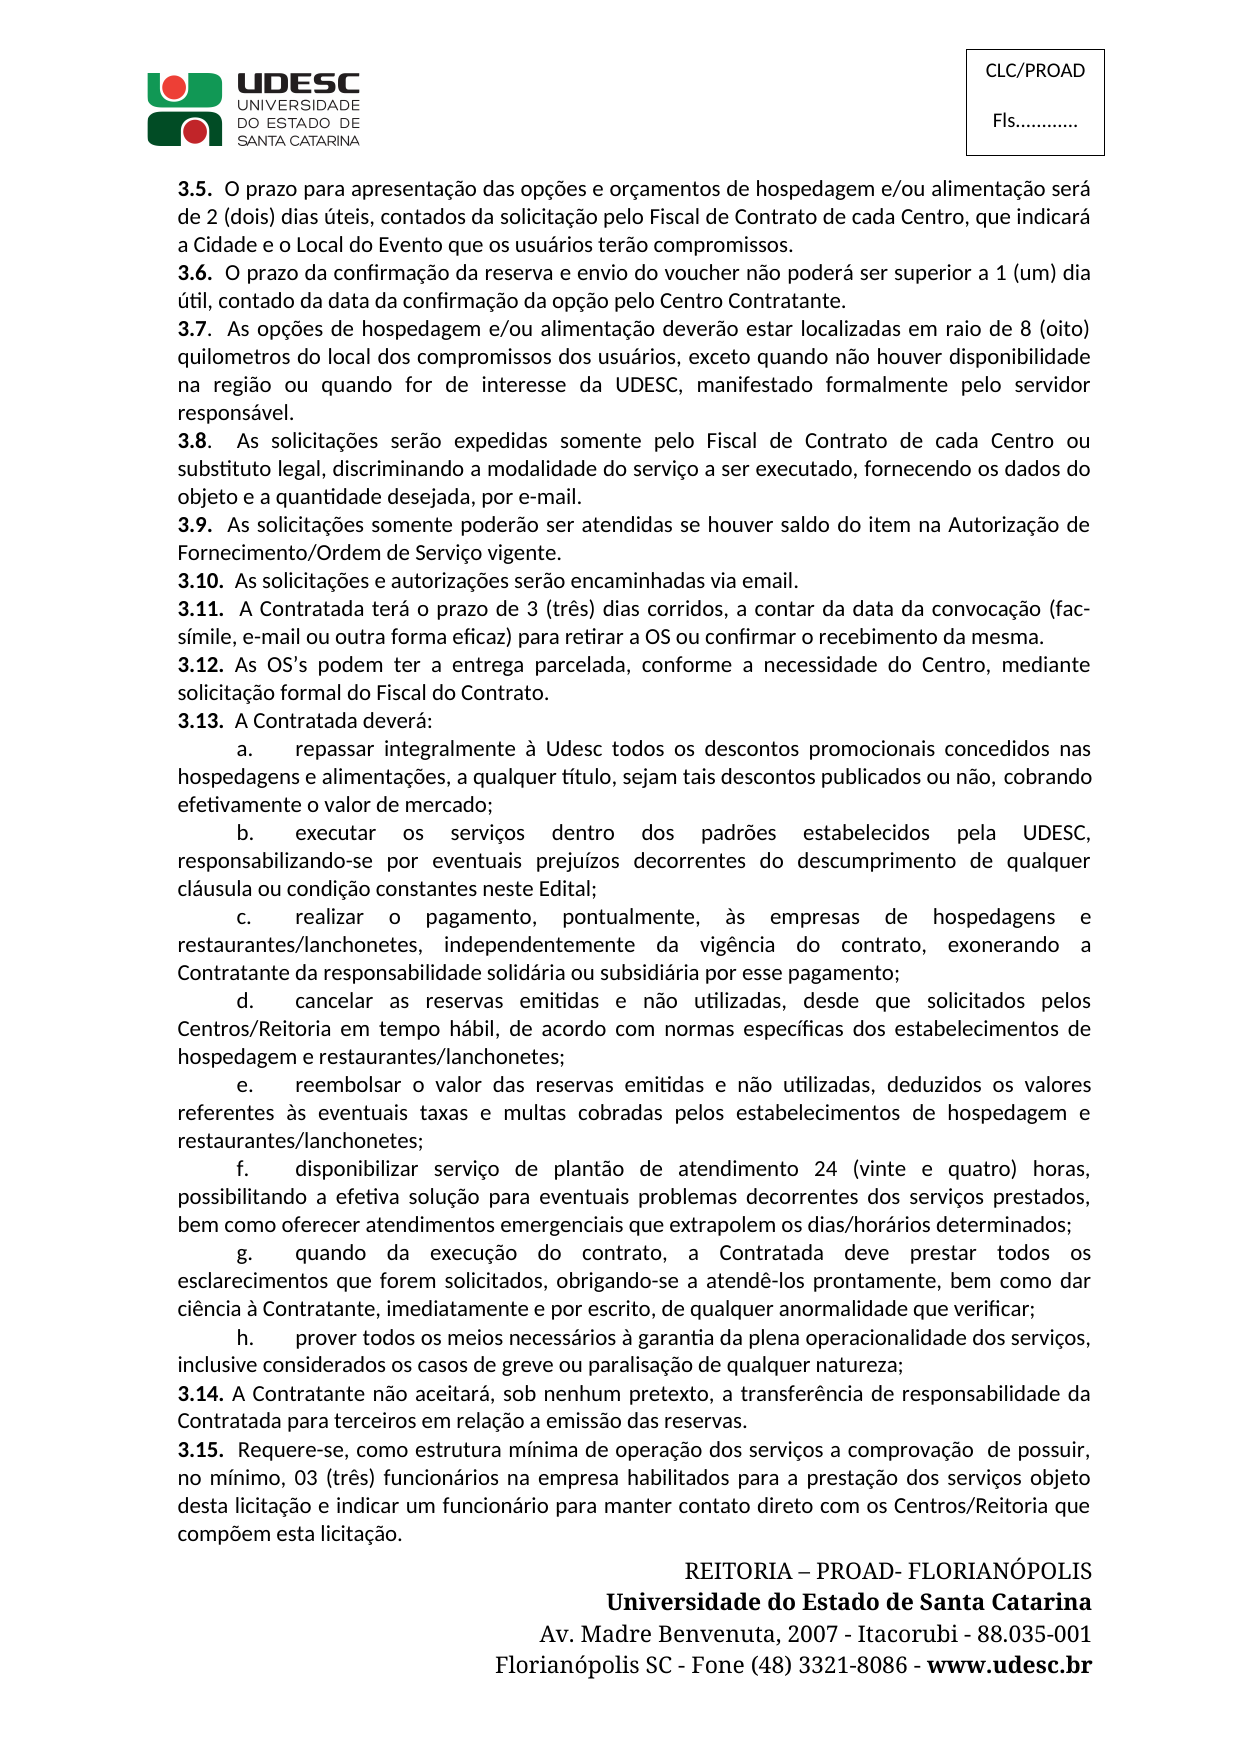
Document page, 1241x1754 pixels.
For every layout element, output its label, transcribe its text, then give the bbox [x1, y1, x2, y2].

text 3.10. As solicitações e autorizações serão encaminhadas via email. [148, 566, 1092, 594]
list executar os serviços dentro dos padrões estabelecidos pela UDESC, responsabilizando-se por eventuais prejuízos decorrentes do descumprimento de qualquer cláusula ou condição constantes neste Edital; [177, 818, 1092, 902]
picture [147, 73, 360, 146]
text 3.8. As solicitações serão expedidas somente pelo Fiscal de Contrato de cada Centro ou substituto legal, discriminando a modalidade do serviço a ser executado, fornecendo os dados do objeto e a quantidade desejada, por e-mail. [177, 426, 1092, 510]
text 3.13. A Contratada deverá: [177, 706, 1092, 734]
list quando da execução do contrato, a Contratada deve prestar todos os esclarecimentos que forem solicitados, obrigando-se a atendê-los prontamente, bem como dar ciência à Contratante, imediatamente e por escrito, de qualquer anormalidade que verificar; [177, 1238, 1092, 1323]
text 3.6. O prazo da confirmação da reserva e envio do voucher não poderá ser superior a 1 (um) dia útil, contado da data da confirmação da opção pelo Centro Contratante. [177, 258, 1092, 314]
list cancelar as reservas emitidas e não utilizadas, desde que solicitados pelos Centros/Reitoria em tempo hábil, de acordo com normas específicas dos estabelecimentos de hospedagem e restaurantes/lanchonetes; [177, 986, 1092, 1070]
text 3.7. As opções de hospedagem e/ou alimentação deverão estar localizadas em raio de 8 (oito) quilometros do local dos compromissos dos usuários, exceto quando não houver disponibilidade na região ou quando for de interesse da UDESC, manifestado formalmente pelo servidor responsável. [177, 314, 1092, 426]
text 3.11. A Contratada terá o prazo de 3 (três) dias corridos, a contar da data da convocação (fac-símile, e-mail ou outra forma eficaz) para retirar a OS ou confirmar o recebimento da mesma. [177, 594, 1092, 650]
text 3.12. As OS’s podem ter a entrega parcelada, conforme a necessidade do Centro, mediante solicitação formal do Fiscal do Contrato. [177, 650, 1092, 706]
text 3.15. Requere-se, como estrutura mínima de operação dos serviços a comprovação de possuir, no mínimo, 03 (três) funcionários na empresa habilitados para a prestação dos serviços objeto desta licitação e indicar um funcionário para manter contato direto com os Centros/Reitoria que compõem esta licitação. [177, 1435, 1092, 1547]
list realizar o pagamento, pontualmente, às empresas de hospedagens e restaurantes/lanchonetes, independentemente da vigência do contrato, exonerando a Contratante da responsabilidade solidária ou subsidiária por esse pagamento; [177, 902, 1092, 986]
text 3.5. O prazo para apresentação das opções e orçamentos de hospedagem e/ou alimentação será de 2 (dois) dias úteis, contados da solicitação pelo Fiscal de Contrato de cada Centro, que indicará a Cidade e o Local do Evento que os usuários terão compromissos. [177, 174, 1092, 258]
list repassar integralmente à Udesc todos os descontos promocionais concedidos nas hospedagens e alimentações, a qualquer título, sejam tais descontos publicados ou não, cobrando efetivamente o valor de mercado; [177, 734, 1092, 818]
list disponibilizar serviço de plantão de atendimento 24 (vinte e quatro) horas, possibilitando a efetiva solução para eventuais problemas decorrentes dos serviços prestados, bem como oferecer atendimentos emergenciais que extrapolem os dias/horários determinados; [177, 1154, 1092, 1238]
text 3.9. As solicitações somente poderão ser atendidas se houver saldo do item na Autorização de Fornecimento/Ordem de Serviço vigente. [177, 510, 1092, 566]
text 3.14. A Contratante não aceitará, sob nenhum pretexto, a transferência de responsabilidade da Contratada para terceiros em relação a emissão das reservas. [177, 1379, 1092, 1435]
list prover todos os meios necessários à garantia da plena operacionalidade dos serviços, inclusive considerados os casos de greve ou paralisação de qualquer natureza; [177, 1323, 1092, 1379]
list reembolsar o valor das reservas emitidas e não utilizadas, deduzidos os valores referentes às eventuais taxas e multas cobradas pelos estabelecimentos de hospedagem e restaurantes/lanchonetes; [177, 1070, 1092, 1154]
